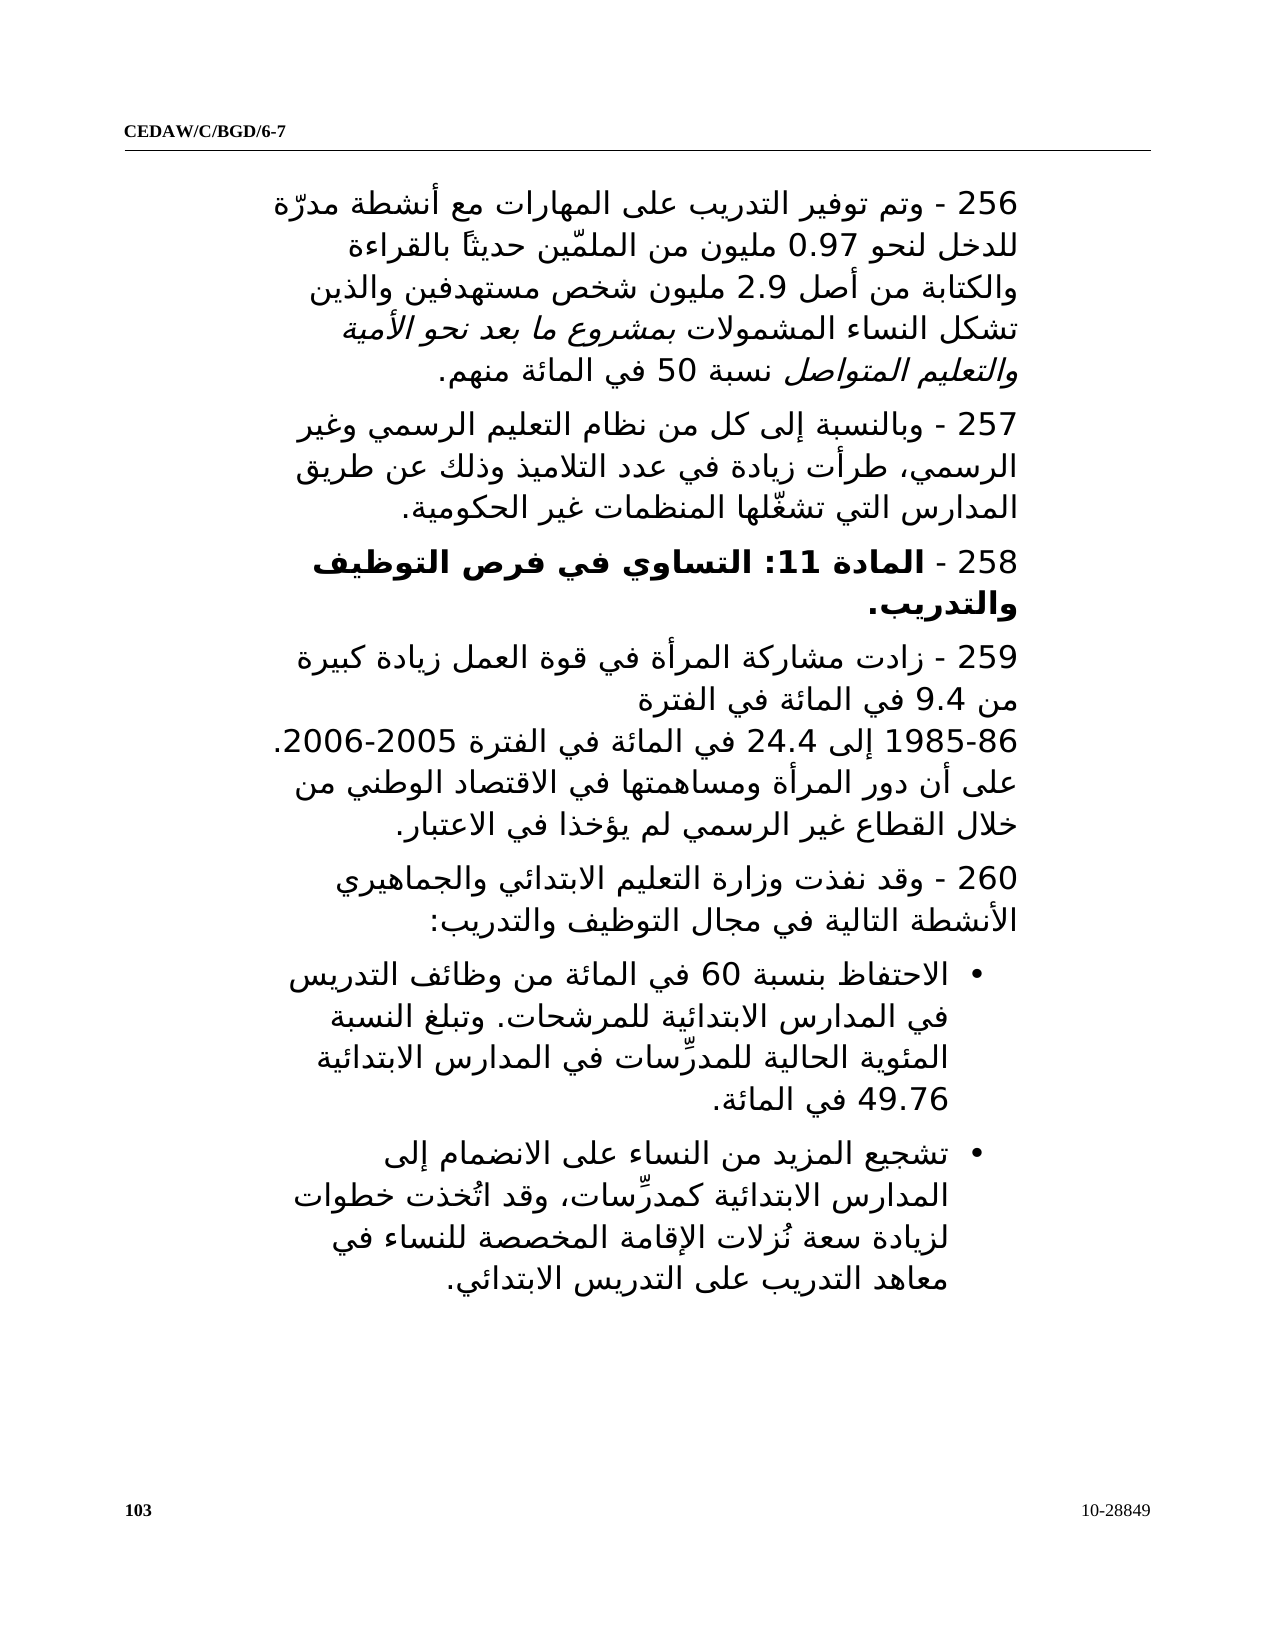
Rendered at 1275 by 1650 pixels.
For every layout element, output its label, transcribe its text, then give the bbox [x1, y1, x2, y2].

text • تشجيع المزيد من النساء على الانضمام إلى المدارس الابتدائية كمدرِّسات، وقد اتُخذت خطوات لزيادة سعة نُزلات الإقامة المخصصة للنساء في معاهد التدريب على التدريس الابتدائي. [256, 1131, 1018, 1298]
text 257 - وبالنسبة إلى كل من نظام التعليم الرسمي وغير الرسمي، طرأت زيادة في عدد التلاميذ وذلك عن طريق المدارس التي تشغّلها المنظمات غير الحكومية. [256, 402, 1018, 527]
text 258 - المادة 11: التساوي في فرص التوظيف والتدريب. [256, 540, 1018, 623]
text 260 - وقد نفذت وزارة التعليم الابتدائي والجماهيري الأنشطة التالية في مجال التوظيف والتدريب: [256, 856, 1018, 940]
text 256 - وتم توفير التدريب على المهارات مع أنشطة مدرّة للدخل لنحو 0.97 مليون من الملمّين حديثاً بالقراءة والكتابة من أصل 2.9 مليون شخص مستهدفين والذين تشكل النساء المشمولات بمشروع ما بعد نحو الأمية والتعليم المتواصل نسبة 50 في المائة منهم. [256, 181, 1018, 390]
text • الاحتفاظ بنسبة 60 في المائة من وظائف التدريس في المدارس الابتدائية للمرشحات. وتبلغ النسبة المئوية الحالية للمدرِّسات في المدارس الابتدائية 49.76 في المائة. [256, 952, 1018, 1119]
text 259 - زادت مشاركة المرأة في قوة العمل زيادة كبيرة من 9.4 في المائة في الفترة 1985-86 إلى 24.4 في المائة في الفترة 2005-2006. على أن دور المرأة ومساهمتها في الاقتصاد الوطني من خلال القطاع غير الرسمي لم يؤخذا في الاعتبار. [256, 636, 1018, 844]
